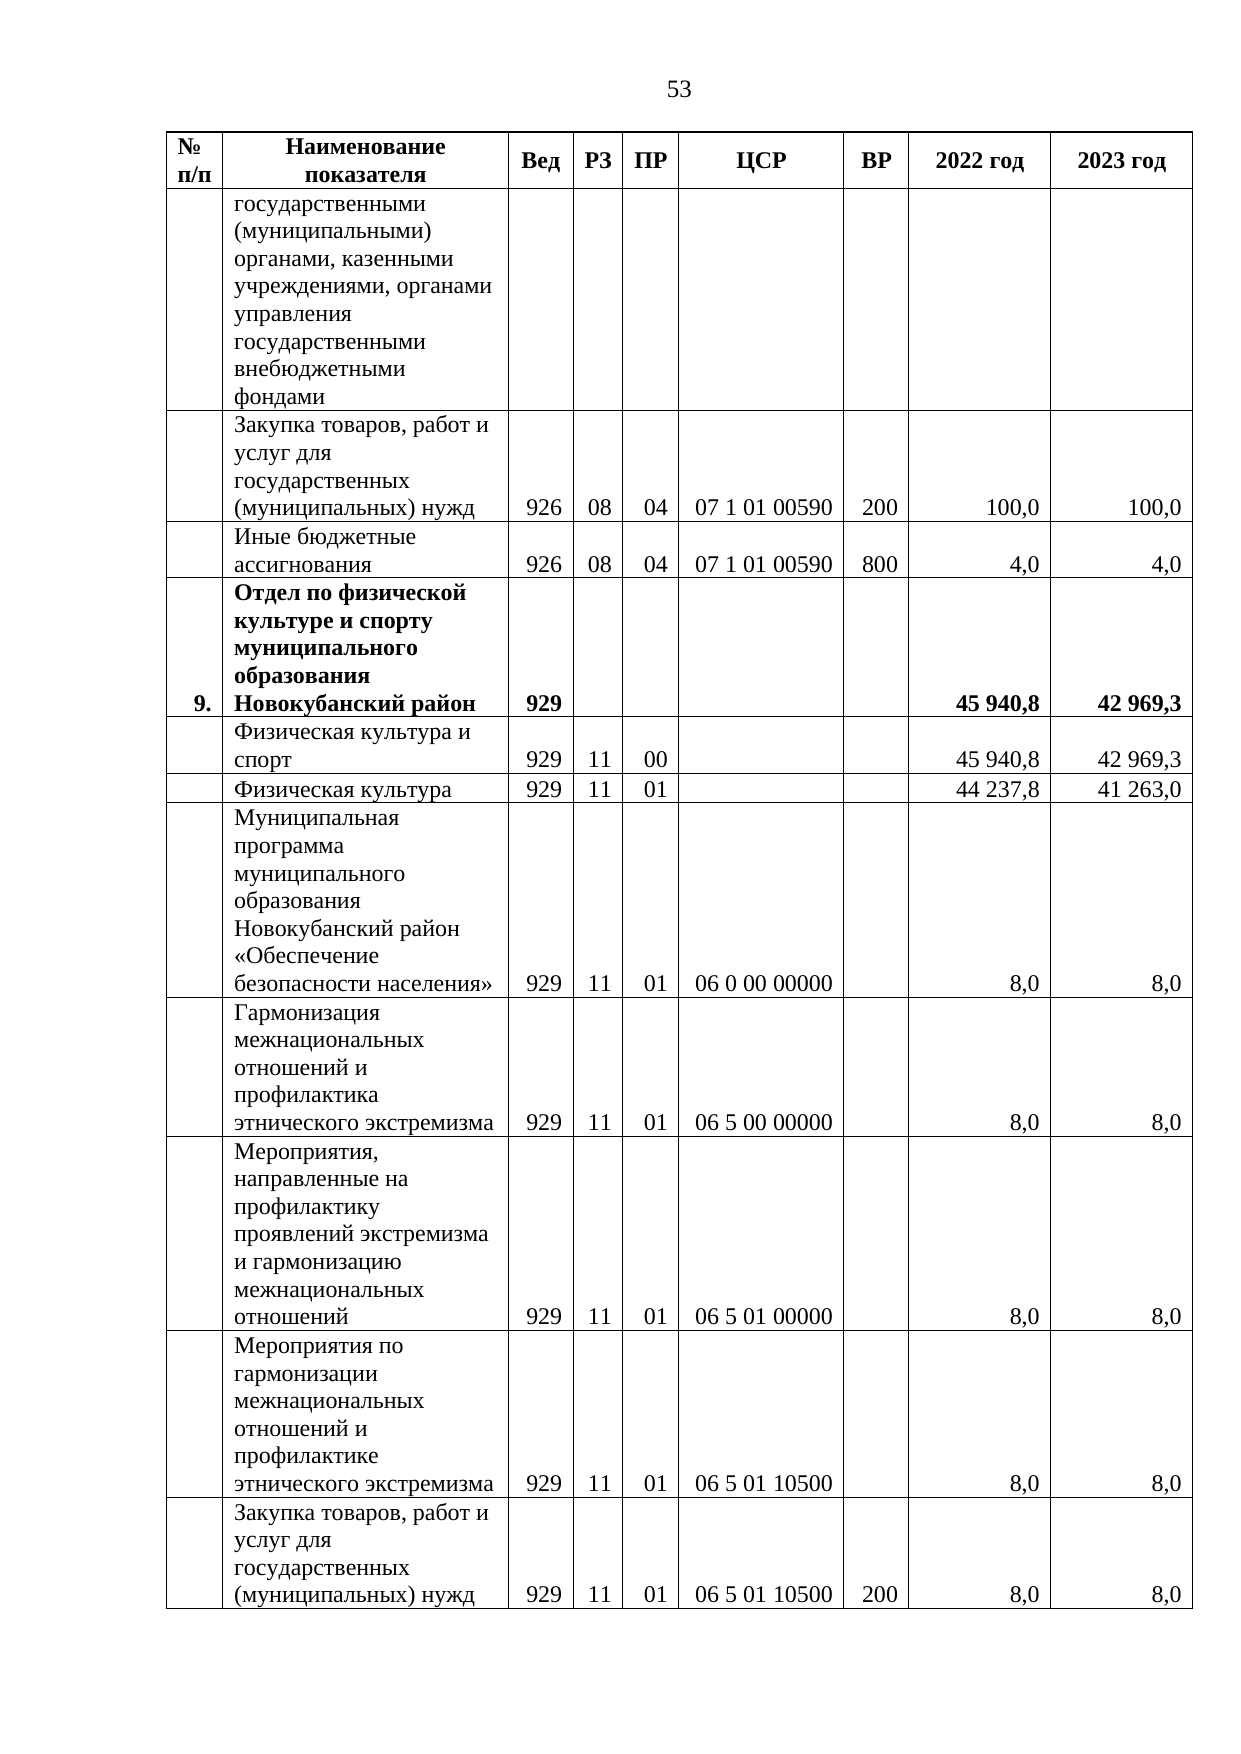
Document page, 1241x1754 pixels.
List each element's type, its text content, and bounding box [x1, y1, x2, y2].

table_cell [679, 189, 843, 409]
table_header 2023 год [1051, 133, 1192, 188]
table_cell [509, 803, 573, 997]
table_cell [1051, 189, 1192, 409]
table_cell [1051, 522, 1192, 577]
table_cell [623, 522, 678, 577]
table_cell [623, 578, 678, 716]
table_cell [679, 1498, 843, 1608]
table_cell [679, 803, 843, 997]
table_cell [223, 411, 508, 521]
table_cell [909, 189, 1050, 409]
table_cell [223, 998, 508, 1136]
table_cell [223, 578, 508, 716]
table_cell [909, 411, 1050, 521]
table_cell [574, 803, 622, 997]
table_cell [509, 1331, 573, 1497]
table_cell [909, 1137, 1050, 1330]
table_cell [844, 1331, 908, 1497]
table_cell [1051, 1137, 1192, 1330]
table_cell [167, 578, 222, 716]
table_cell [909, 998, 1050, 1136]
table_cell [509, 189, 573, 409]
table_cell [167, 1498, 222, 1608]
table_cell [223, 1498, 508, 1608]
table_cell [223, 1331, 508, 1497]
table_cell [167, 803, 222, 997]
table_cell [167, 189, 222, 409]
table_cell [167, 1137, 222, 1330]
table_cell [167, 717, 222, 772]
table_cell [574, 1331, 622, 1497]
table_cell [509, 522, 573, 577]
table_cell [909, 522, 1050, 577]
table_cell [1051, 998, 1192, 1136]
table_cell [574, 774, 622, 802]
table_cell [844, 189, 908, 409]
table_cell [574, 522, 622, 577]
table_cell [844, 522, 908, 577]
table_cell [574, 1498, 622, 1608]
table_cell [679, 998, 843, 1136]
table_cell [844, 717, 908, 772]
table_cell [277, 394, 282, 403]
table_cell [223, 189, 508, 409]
table_header ЦСР [679, 133, 843, 188]
table_header Вед [509, 133, 573, 188]
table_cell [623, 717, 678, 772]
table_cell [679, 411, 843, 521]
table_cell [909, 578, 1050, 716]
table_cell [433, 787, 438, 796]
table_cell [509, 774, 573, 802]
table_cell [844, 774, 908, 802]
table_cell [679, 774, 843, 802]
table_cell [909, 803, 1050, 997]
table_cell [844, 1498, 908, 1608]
table_header РЗ [574, 133, 622, 188]
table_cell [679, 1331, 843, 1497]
table_header № п/п [167, 133, 222, 188]
table_header ВР [844, 133, 908, 188]
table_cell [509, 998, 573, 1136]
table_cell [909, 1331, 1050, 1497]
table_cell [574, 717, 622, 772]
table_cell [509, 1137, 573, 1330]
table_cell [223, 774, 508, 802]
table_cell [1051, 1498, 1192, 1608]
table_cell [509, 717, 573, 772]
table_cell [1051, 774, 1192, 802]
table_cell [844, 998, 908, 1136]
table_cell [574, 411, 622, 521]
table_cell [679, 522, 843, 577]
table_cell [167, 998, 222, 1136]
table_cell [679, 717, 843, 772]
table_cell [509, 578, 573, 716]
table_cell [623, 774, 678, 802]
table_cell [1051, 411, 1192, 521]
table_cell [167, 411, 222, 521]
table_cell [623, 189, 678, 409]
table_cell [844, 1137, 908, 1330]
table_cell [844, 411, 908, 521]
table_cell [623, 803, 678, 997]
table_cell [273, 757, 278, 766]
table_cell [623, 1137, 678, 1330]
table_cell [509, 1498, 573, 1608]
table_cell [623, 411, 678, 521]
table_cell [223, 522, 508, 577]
table_header 2022 год [909, 133, 1050, 188]
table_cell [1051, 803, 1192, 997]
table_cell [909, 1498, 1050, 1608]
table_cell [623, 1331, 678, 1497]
table_header ПР [623, 133, 678, 188]
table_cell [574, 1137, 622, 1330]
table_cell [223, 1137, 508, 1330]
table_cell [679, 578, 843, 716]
table_header Наименование показателя [223, 133, 508, 188]
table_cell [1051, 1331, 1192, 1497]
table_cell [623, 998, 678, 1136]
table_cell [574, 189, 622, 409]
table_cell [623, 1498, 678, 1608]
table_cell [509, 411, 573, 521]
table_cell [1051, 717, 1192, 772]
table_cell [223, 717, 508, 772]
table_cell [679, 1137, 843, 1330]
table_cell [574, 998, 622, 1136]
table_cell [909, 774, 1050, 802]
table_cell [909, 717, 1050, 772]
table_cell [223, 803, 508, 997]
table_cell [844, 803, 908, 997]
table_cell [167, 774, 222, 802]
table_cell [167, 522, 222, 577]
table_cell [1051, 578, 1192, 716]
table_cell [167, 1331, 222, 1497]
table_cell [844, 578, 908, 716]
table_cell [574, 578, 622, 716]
